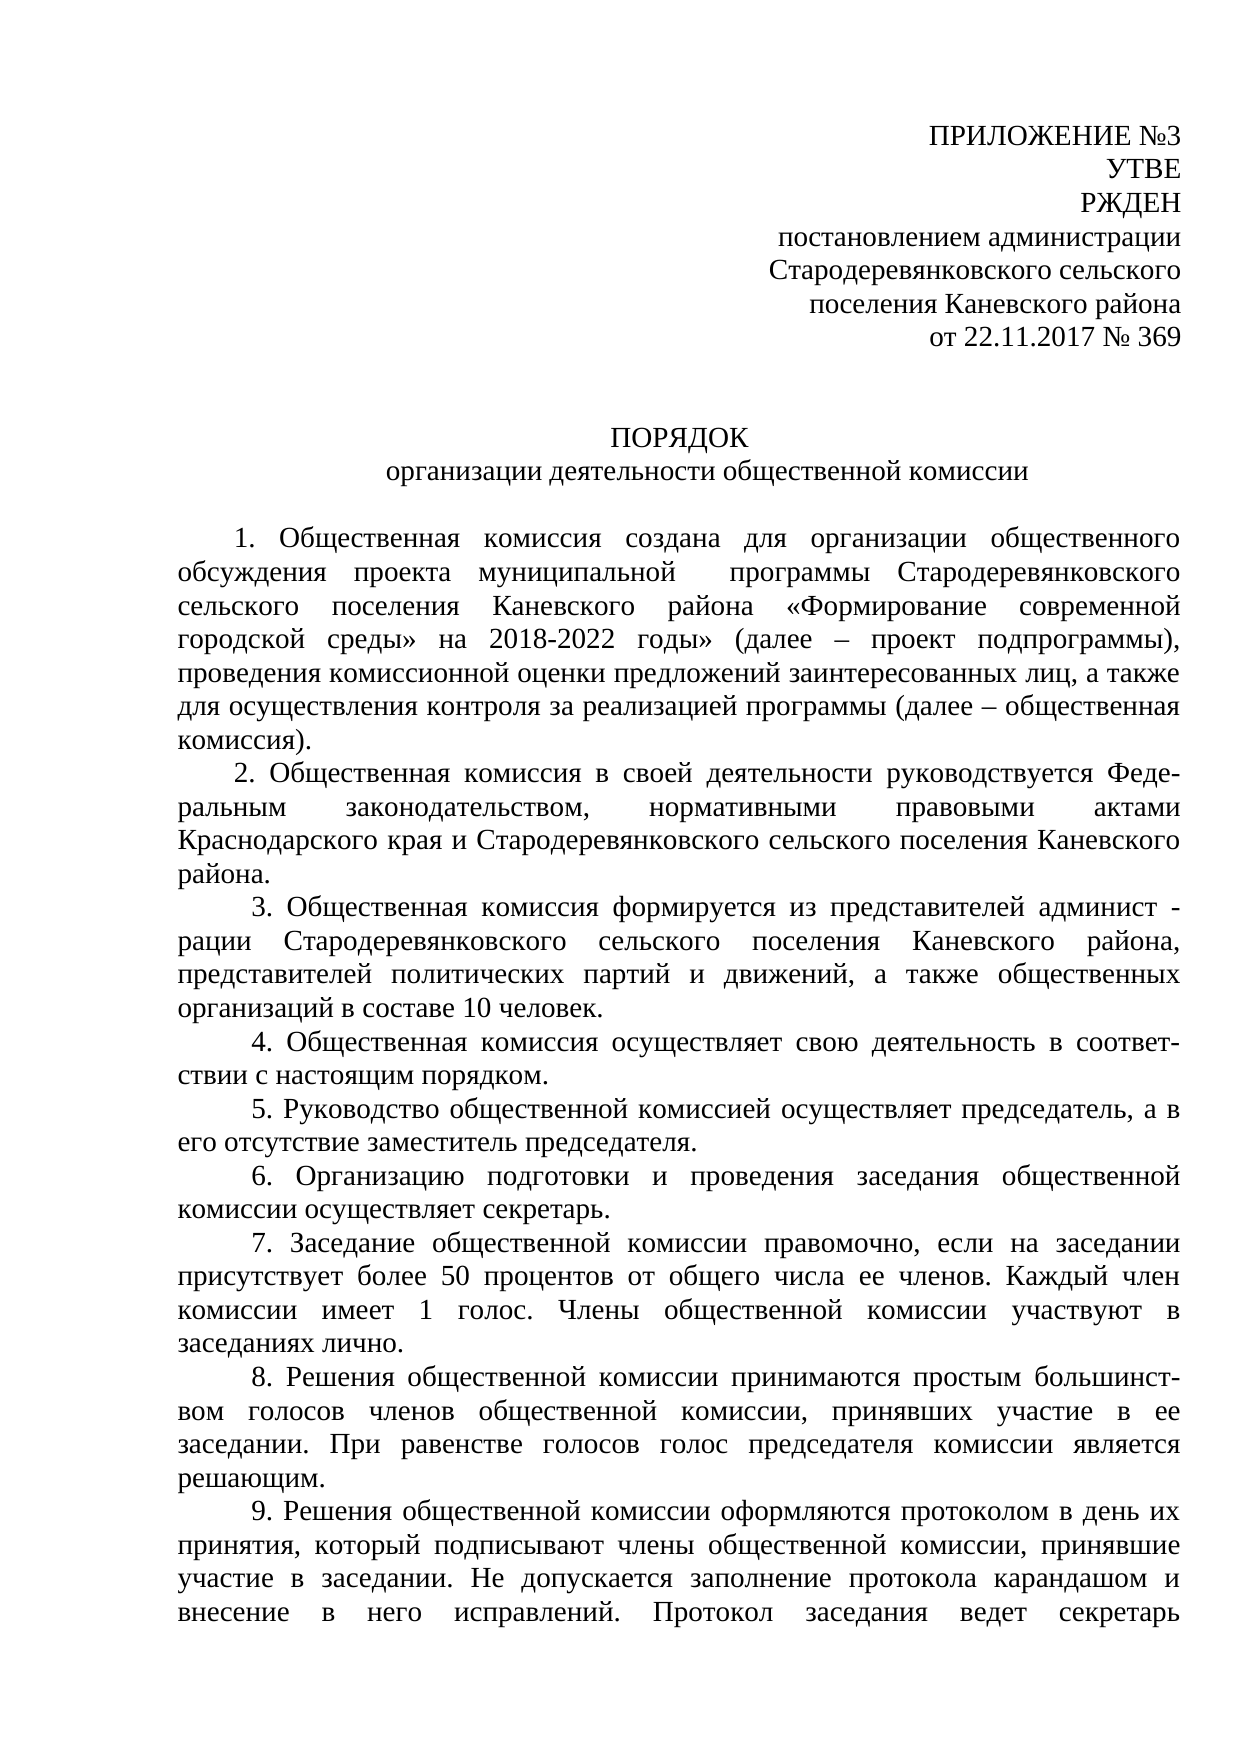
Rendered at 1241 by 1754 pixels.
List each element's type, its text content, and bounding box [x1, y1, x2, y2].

text 4. Общественная комиссия осуществляет свою деятельность в соответ- ствии с настоящим порядком. [177, 1024, 1181, 1091]
text постановлением администрации [177, 219, 1181, 252]
text от 22.11.2017 № 369 [177, 319, 1181, 353]
text 3. Общественная комиссия формируется из представителей админист -рации Стародеревянковского сельского поселения Каневского района, представителей политических партий и движений, а также общественных организаций в составе 10 человек. [177, 889, 1181, 1024]
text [177, 1493, 1181, 1627]
text 1. Общественная комиссия создана для организации общественного обсуждения проекта муниципальной программы Стародеревянковского сельского поселения Каневского района «Формирование современной городской среды» на 2018-2022 годы» (далее – проект подпрограммы), проведения комиссионной оценки предложений заинтересованных лиц, а также для осуществления контроля за реализацией программы (далее – общественная комиссия). [177, 521, 1181, 755]
text ПРИЛОЖЕНИЕ №3 [177, 118, 1181, 152]
text 6. Организацию подготовки и проведения заседания общественной комиссии осуществляет секретарь. [177, 1158, 1181, 1225]
text организации деятельности общественной комиссии [177, 453, 1181, 487]
text УТВЕРЖДЕН [177, 152, 1181, 219]
text 7. Заседание общественной комиссии правомочно, если на заседании присутствует более 50 процентов от общего числа ее членов. Каждый член комиссии имеет 1 голос. Члены общественной комиссии участвуют в заседаниях лично. [177, 1225, 1181, 1359]
text 8. Решения общественной комиссии принимаются простым большинст- вом голосов членов общественной комиссии, принявших участие в ее заседании. При равенстве голосов голос председателя комиссии является решающим. [177, 1359, 1181, 1493]
text 5. Руководство общественной комиссией осуществляет председатель, а в его отсутствие заместитель председателя. [177, 1091, 1181, 1158]
text Стародеревянковского сельского поселения Каневского района [177, 252, 1181, 319]
text ПОРЯДОК [177, 420, 1181, 453]
text 2. Общественная комиссия в своей деятельности руководствуется Феде- ральным законодательством, нормативными правовыми актами Краснодарского края и Стародеревянковского сельского поселения Каневского района. [177, 755, 1181, 889]
